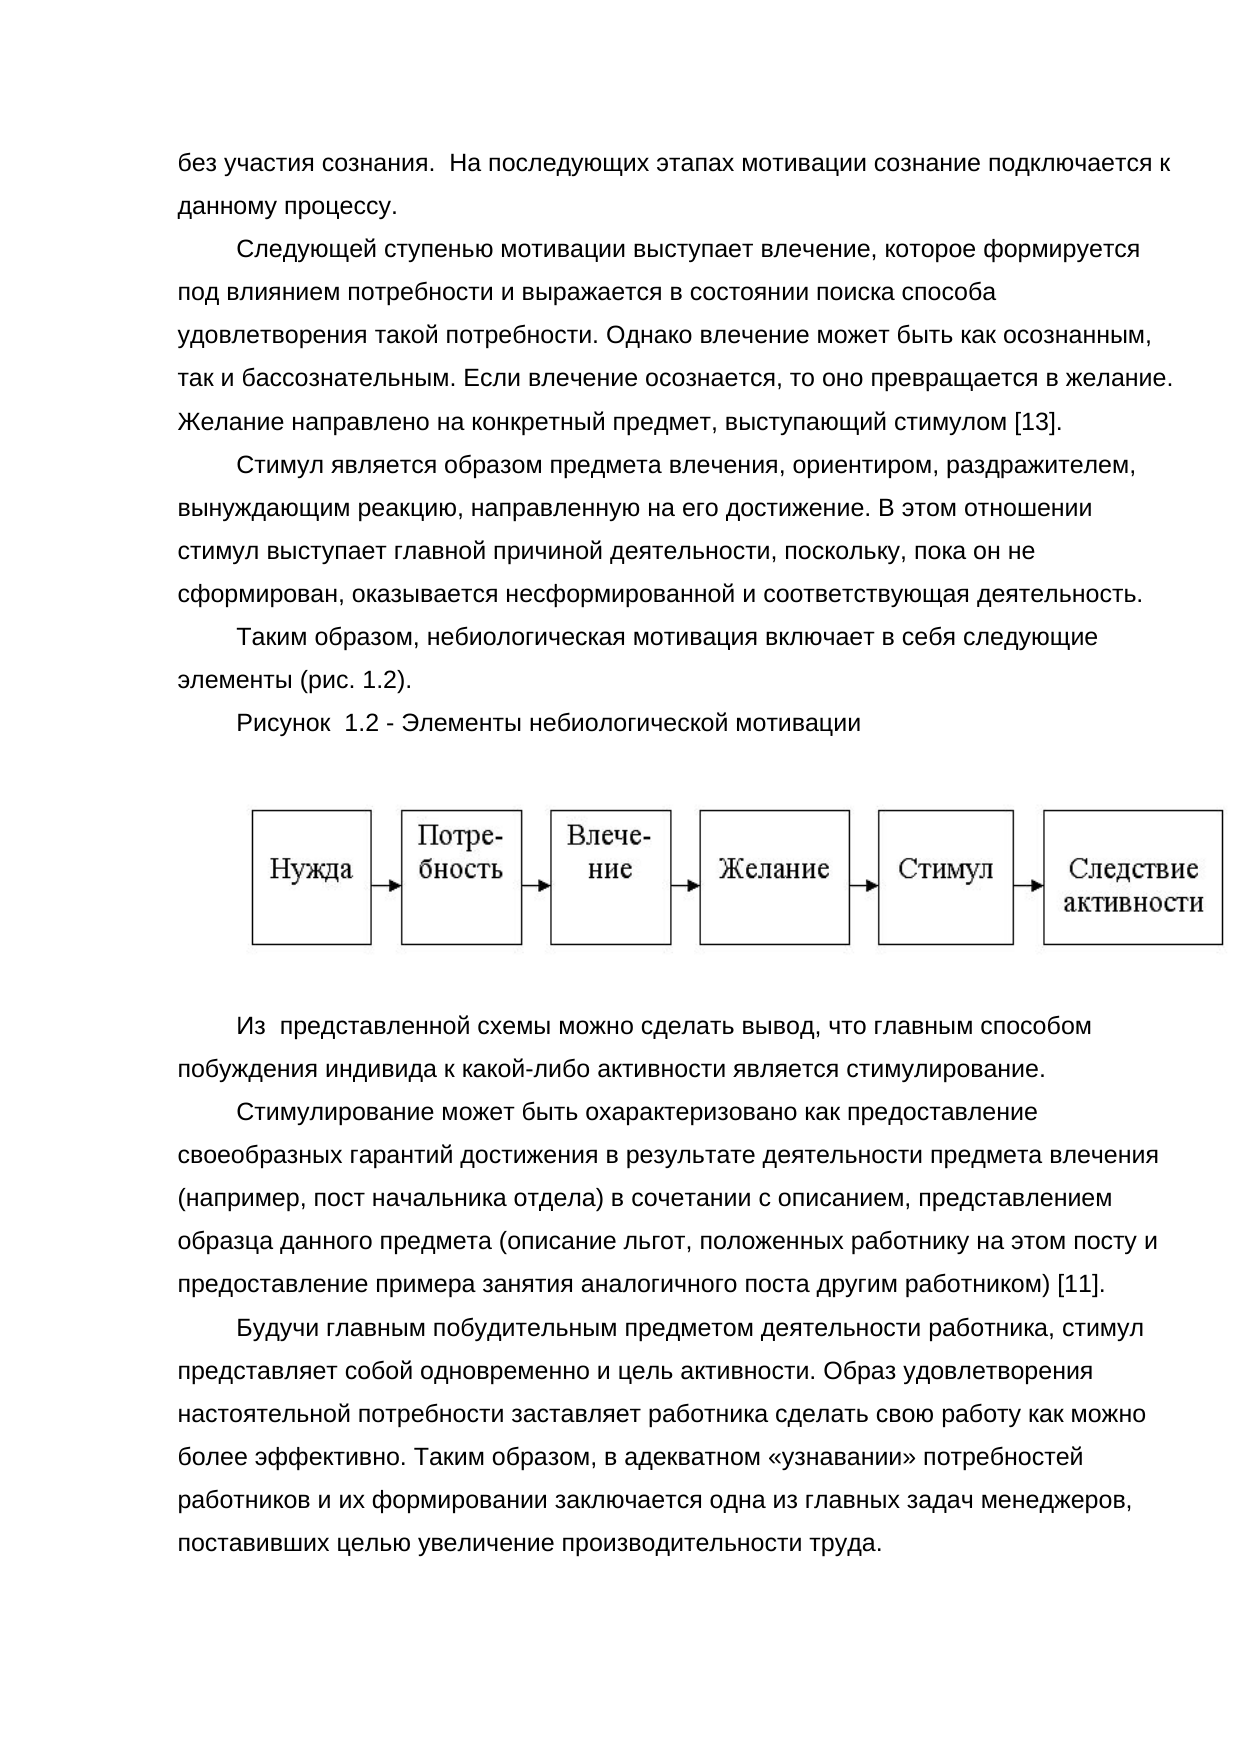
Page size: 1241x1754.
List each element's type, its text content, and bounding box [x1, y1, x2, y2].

text Стимулирование может быть охарактеризовано как предоставление своеобразных гарантий достижения в результате деятельности предмета влечения (например, пост начальника отдела) в сочетании с описанием, представлением образца данного предмета (описание льгот, положенных работнику на этом посту и предоставление примера занятия аналогичного поста другим работником) [11]. [177, 1097, 1181, 1298]
text Следующей ступенью мотивации выступает влечение, которое формируется под влиянием потребности и выражается в состоянии поиска способа удовлетворения такой потребности. Однако влечение может быть как осознанным, так и бассознательным. Если влечение осознается, то оно превращается в желание. Желание направлено на конкретный предмет, выступающий стимулом [13]. [177, 234, 1181, 435]
text Рисунок 1.2 - Элементы небиологической мотивации [177, 708, 1181, 737]
text Из представленной схемы можно сделать вывод, что главным способом побуждения индивида к какой-либо активности является стимулирование. [177, 1011, 1181, 1083]
picture [236, 794, 1238, 956]
text Будучи главным побудительным предметом деятельности работника, стимул представляет собой одновременно и цель активности. Образ удовлетворения настоятельной потребности заставляет работника сделать свою работу как можно более эффективно. Таким образом, в адекватном «узнавании» потребностей работников и их формировании заключается одна из главных задач менеджеров, поставивших целью увеличение производительности труда. [177, 1313, 1181, 1557]
text Стимул является образом предмета влечения, ориентиром, раздражителем, вынуждающим реакцию, направленную на его достижение. В этом отношении стимул выступает главной причиной деятельности, поскольку, пока он не сформирован, оказывается несформированной и соответствующая деятельность. [177, 449, 1181, 608]
text Таким образом, небиологическая мотивация включает в себя следующие элементы (рис. 1.2). [177, 622, 1181, 694]
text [177, 148, 1181, 219]
